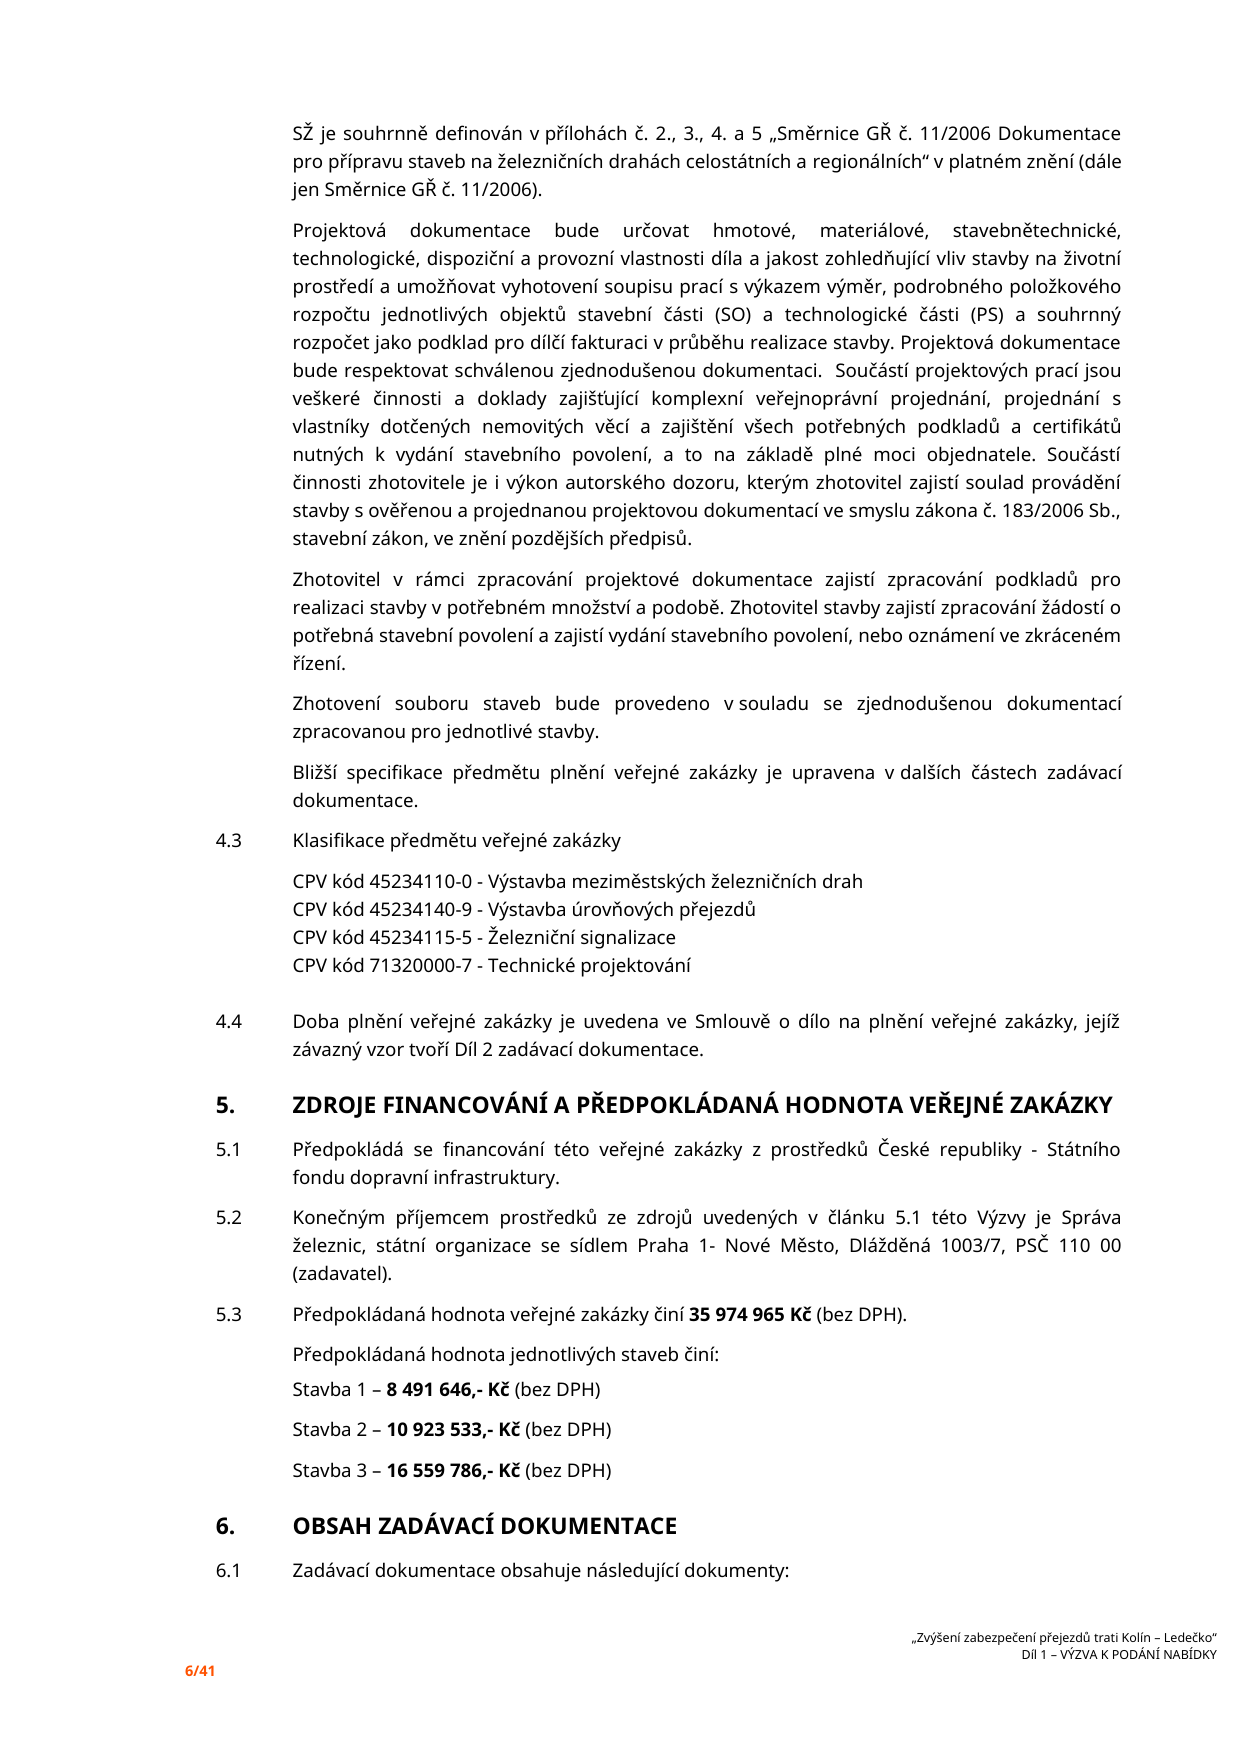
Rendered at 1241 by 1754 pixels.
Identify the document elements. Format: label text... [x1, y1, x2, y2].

text Stavba 3 – 16 559 786,- Kč (bez DPH) [292, 1457, 1122, 1483]
text CPV kód 45234110-0 - Výstavba meziměstských železničních drah [292, 868, 1122, 894]
text Stavba 1 – 8 491 646,- Kč (bez DPH) [292, 1376, 1122, 1402]
text Klasifikace předmětu veřejné zakázky [216, 828, 1122, 853]
text Stavba 2 – 10 923 533,- Kč (bez DPH) [292, 1417, 1122, 1442]
list Předpokládaná hodnota jednotlivých staveb činí: [292, 1342, 1122, 1367]
text CPV kód 45234140-9 - Výstavba úrovňových přejezdů [292, 896, 1122, 922]
text Doba plnění veřejné zakázky je uvedena ve Smlouvě o dílo na plnění veřejné zakázky, jejíž závazný vzor tvoří Díl 2 zadávací dokumentace. [216, 1008, 1122, 1062]
text Konečným příjemcem prostředků ze zdrojů uvedených v článku 5.1 této Výzvy je Správa železnic, státní organizace se sídlem Praha 1- Nové Město, Dlážděná 1003/7, PSČ 110 00 (zadavatel). [216, 1205, 1122, 1286]
text Předpokládaná hodnota veřejné zakázky činí 35 974 965 Kč (bez DPH). [216, 1301, 1122, 1327]
text Bližší specifikace předmětu plnění veřejné zakázky je upravena v dalších částech zadávací dokumentace. [292, 759, 1122, 813]
text ZDROJE FINANCOVÁNÍ A PŘEDPOKLÁDANÁ HODNOTA VEŘEJNÉ ZAKÁZKY [216, 1089, 1122, 1121]
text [292, 121, 1122, 202]
text Předpokládá se financování této veřejné zakázky z prostředků České republiky - Státního fondu dopravní infrastruktury. [216, 1136, 1122, 1190]
text CPV kód 45234115-5 - Železniční signalizace [292, 924, 1122, 950]
text Zadávací dokumentace obsahuje následující dokumenty: [216, 1557, 1122, 1582]
text Zhotovitel v rámci zpracování projektové dokumentace zajistí zpracování podkladů pro realizaci stavby v potřebném množství a podobě. Zhotovitel stavby zajistí zpracování žádostí o potřebná stavební povolení a zajistí vydání stavebního povolení, nebo oznámení ve zkráceném řízení. [292, 566, 1122, 676]
text Projektová dokumentace bude určovat hmotové, materiálové, stavebnětechnické, technologické, dispoziční a provozní vlastnosti díla a jakost zohledňující vliv stavby na životní prostředí a umožňovat vyhotovení soupisu prací s výkazem výměr, podrobného položkového rozpočtu jednotlivých objektů stavební části (SO) a technologické části (PS) a souhrnný rozpočet jako podklad pro dílčí fakturaci v průběhu realizace stavby. Projektová dokumentace bude respektovat schválenou zjednodušenou dokumentaci. Součástí projektových prací jsou veškeré činnosti a doklady zajišťující komplexní veřejnoprávní projednání, projednání s vlastníky dotčených nemovitých věcí a zajištění všech potřebných podkladů a certifikátů nutných k vydání stavebního povolení, a to na základě plné moci objednatele. Součástí činnosti zhotovitele je i výkon autorského dozoru, kterým zhotovitel zajistí soulad provádění stavby s ověřenou a projednanou projektovou dokumentací ve smyslu zákona č. 183/2006 Sb., stavební zákon, ve znění pozdějších předpisů. [292, 217, 1122, 551]
text Zhotovení souboru staveb bude provedeno v souladu se zjednodušenou dokumentací zpracovanou pro jednotlivé stavby. [292, 691, 1122, 744]
text OBSAH ZADÁVACÍ DOKUMENTACE [216, 1510, 1122, 1541]
text CPV kód 71320000-7 - Technické projektování [292, 952, 1122, 978]
